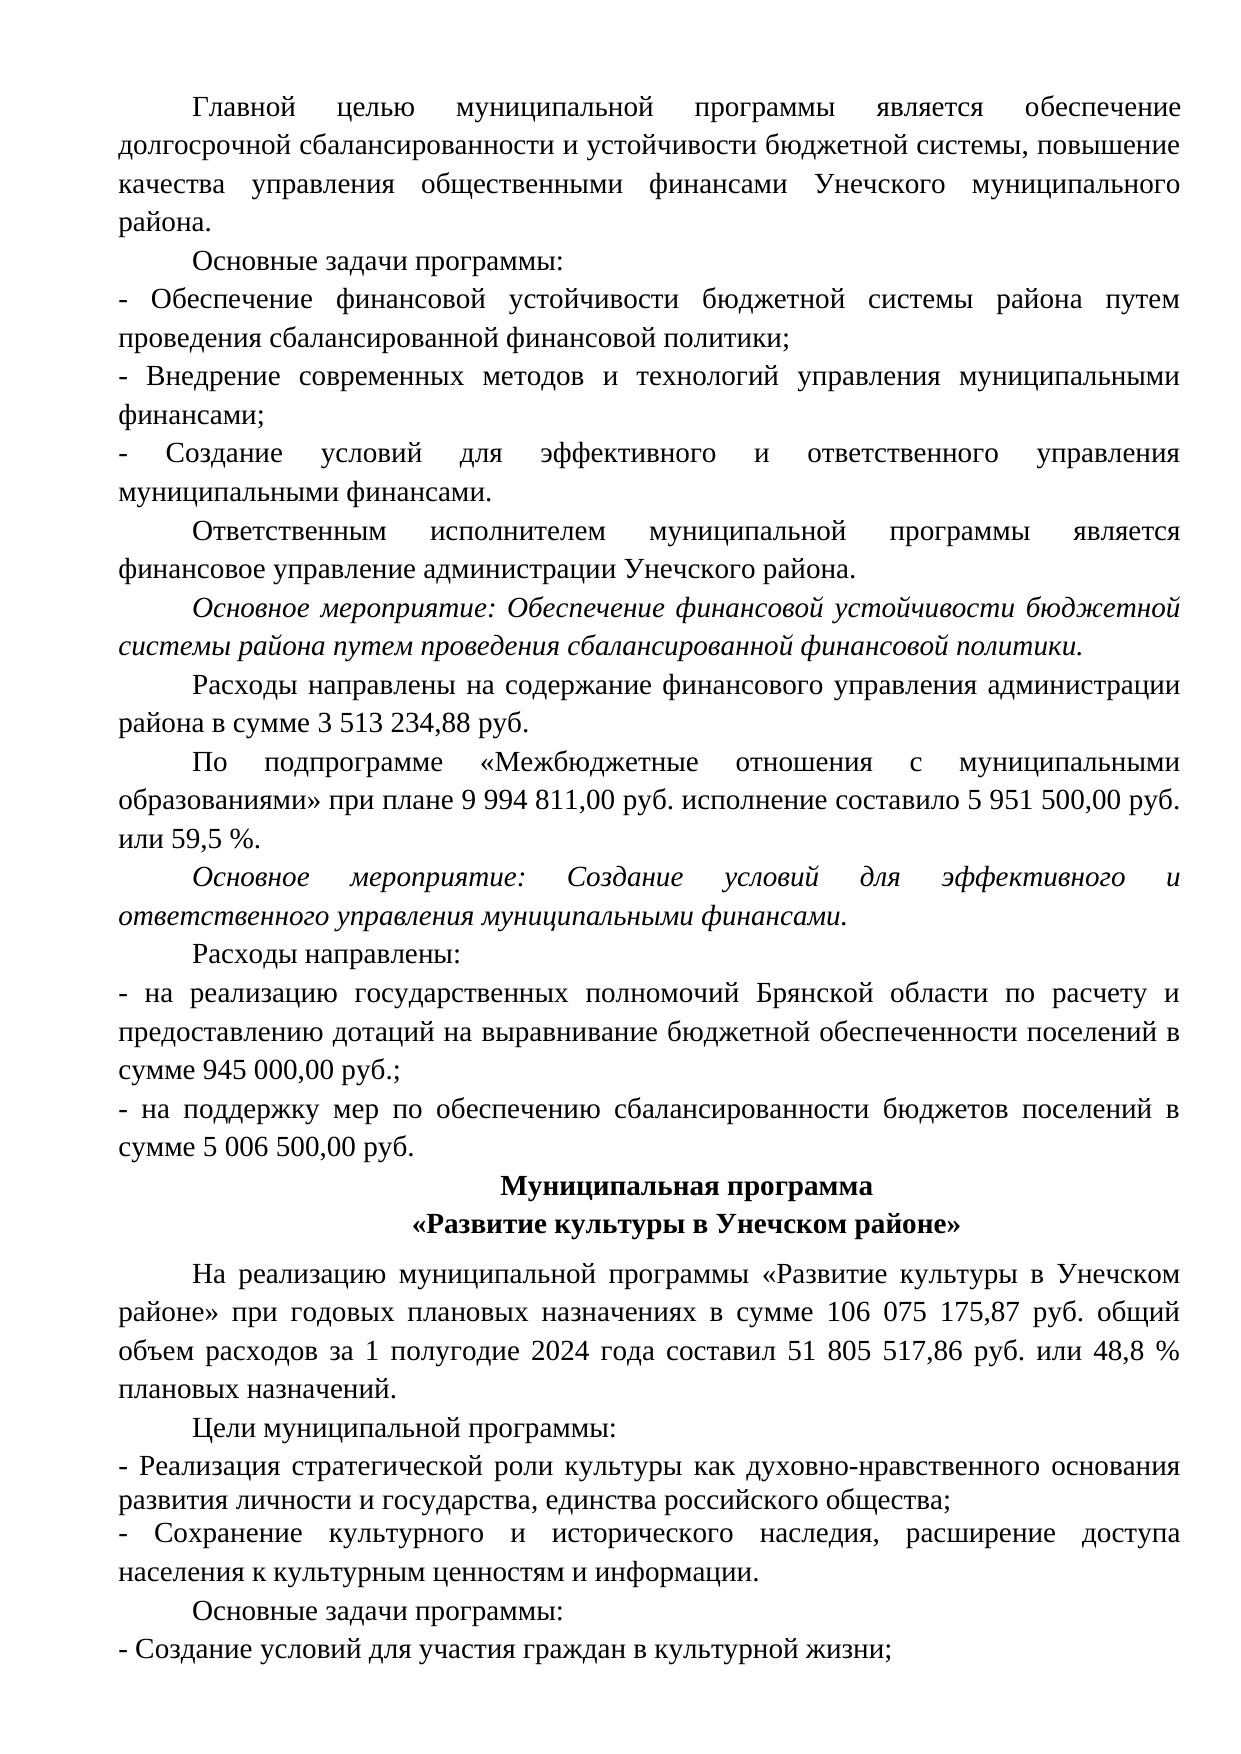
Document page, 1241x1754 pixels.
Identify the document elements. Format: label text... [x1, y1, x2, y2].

text Цели муниципальной программы: [118, 1410, 1181, 1443]
text Основные задачи программы: [118, 243, 1181, 276]
text - Создание условий для эффективного и ответственного управления муниципальными финансами. [118, 436, 1181, 508]
text Главной целью муниципальной программы является обеспечение долгосрочной сбалансированности и устойчивости бюджетной системы, повышение качества управления общественными финансами Унечского муниципального района. [118, 89, 1181, 238]
text - на реализацию государственных полномочий Брянской области по расчету и предоставлению дотаций на выравнивание бюджетной обеспеченности поселений в сумме 945 000,00 руб.; [118, 975, 1181, 1086]
text «Развитие культуры в Унечском районе» [118, 1206, 1181, 1240]
text Расходы направлены: [118, 937, 1181, 970]
text - Внедрение современных методов и технологий управления муниципальными финансами; [118, 358, 1181, 431]
text Расходы направлены на содержание финансового управления администрации района в сумме 3 513 234,88 руб. [118, 667, 1181, 739]
text По подпрограмме «Межбюджетные отношения с муниципальными образованиями» при плане 9 994 811,00 руб. исполнение составило 5 951 500,00 руб. или 59,5 %. [118, 744, 1181, 854]
text - Сохранение культурного и исторического наследия, расширение доступа населения к культурным ценностям и информации. [118, 1516, 1181, 1588]
text Ответственным исполнителем муниципальной программы является финансовое управление администрации Унечского района. [118, 513, 1181, 585]
text Основное мероприятие: Создание условий для эффективного и ответственного управления муниципальными финансами. [118, 859, 1181, 932]
text Основные задачи программы: [118, 1593, 1181, 1626]
text - на поддержку мер по обеспечению сбалансированности бюджетов поселений в сумме 5 006 500,00 руб. [118, 1091, 1181, 1163]
text - Реализация стратегической роли культуры как духовно-нравственного основания развития личности и государства, единства российского общества; [118, 1448, 1181, 1516]
text - Создание условий для участия граждан в культурной жизни; [118, 1631, 1181, 1665]
text На реализацию муниципальной программы «Развитие культуры в Унечском районе» при годовых плановых назначениях в сумме 106 075 175,87 руб. общий объем расходов за 1 полугодие 2024 года составил 51 805 517,86 руб. или 48,8 % плановых назначений. [118, 1256, 1181, 1405]
text - Обеспечение финансовой устойчивости бюджетной системы района путем проведения сбалансированной финансовой политики; [118, 281, 1181, 353]
text Основное мероприятие: Обеспечение финансовой устойчивости бюджетной системы района путем проведения сбалансированной финансовой политики. [118, 590, 1181, 662]
text Муниципальная программа [118, 1168, 1181, 1201]
